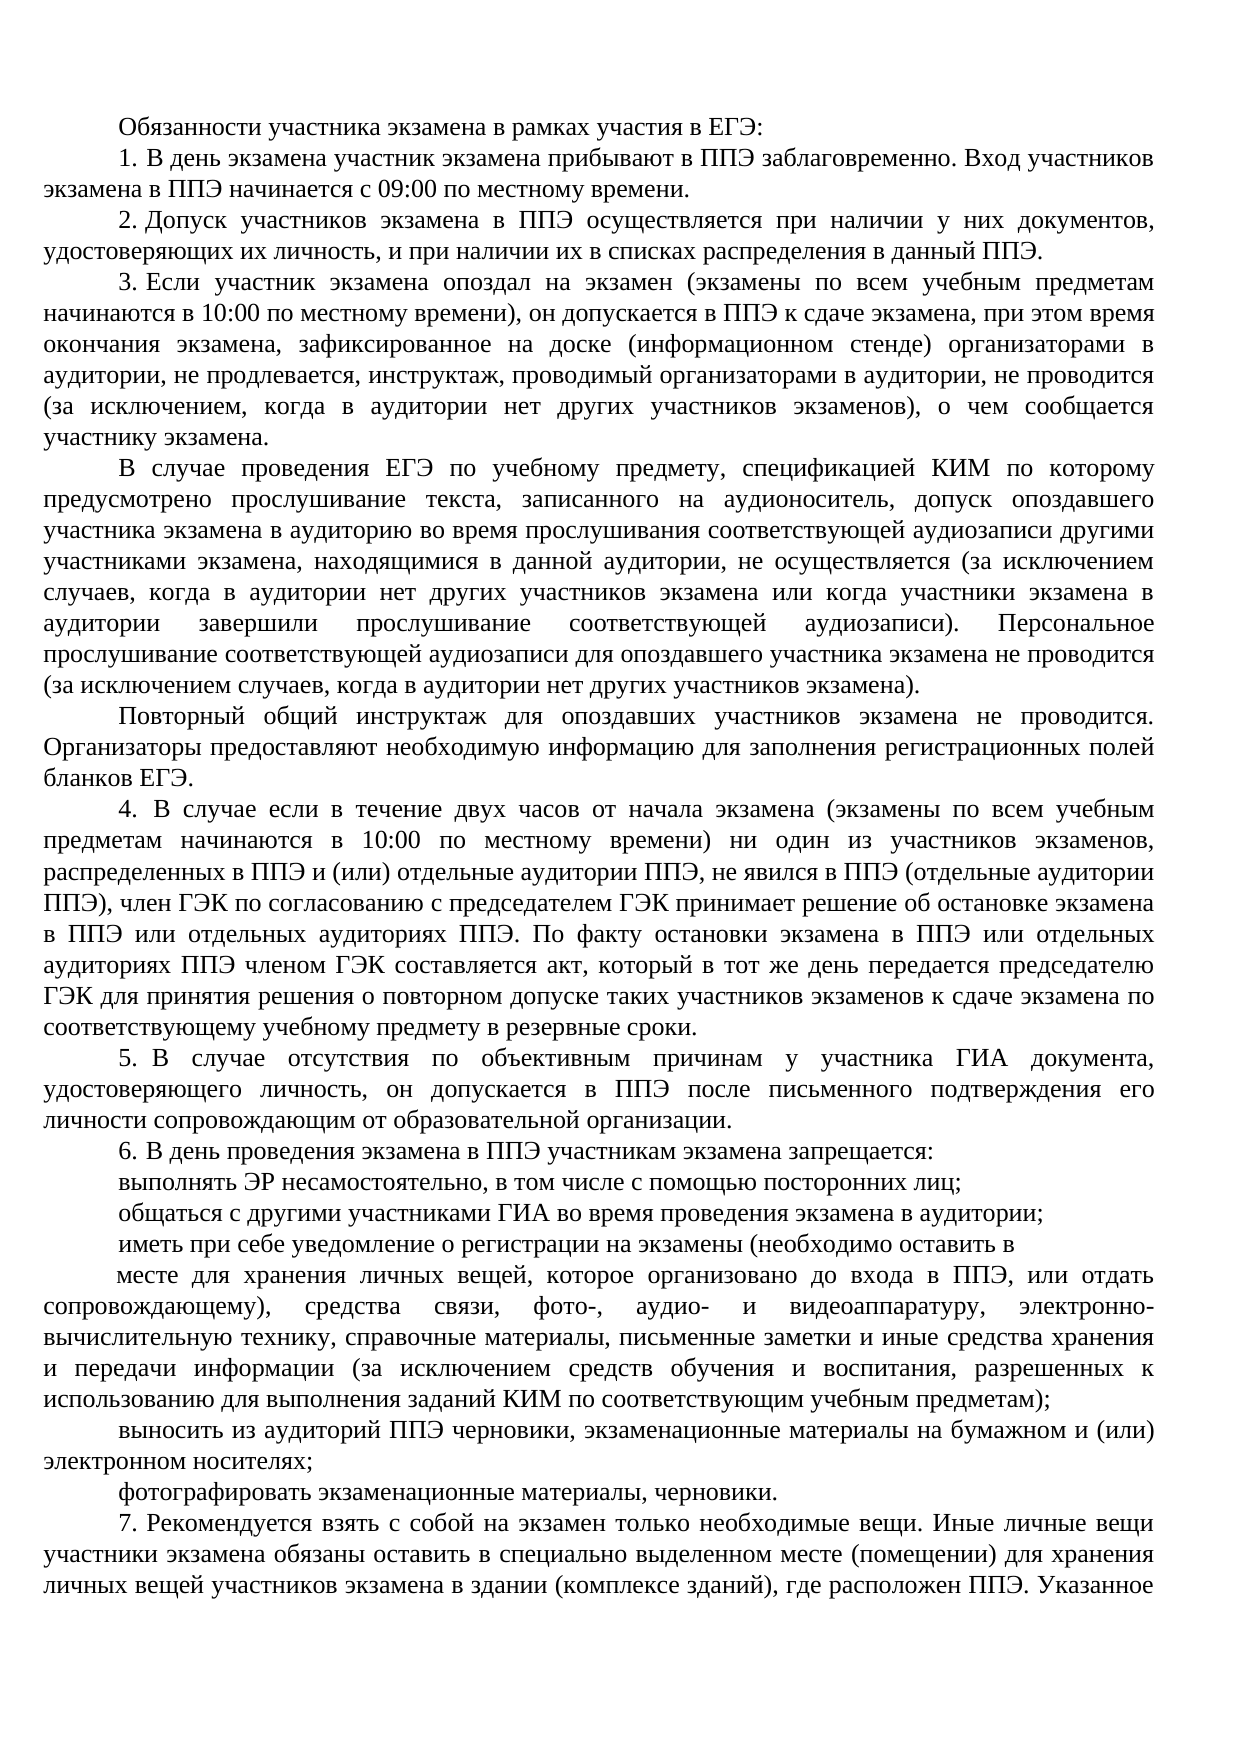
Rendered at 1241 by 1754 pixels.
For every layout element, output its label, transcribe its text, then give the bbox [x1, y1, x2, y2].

text Обязанности участника экзамена в рамках участия в ЕГЭ: [43, 110, 1158, 141]
text выносить из аудиторий ППЭ черновики, экзаменационные материалы на бумажном и (или) электронном носителях; [43, 1414, 1156, 1476]
text В случае проведения ЕГЭ по учебному предмету, спецификацией КИМ по которому предусмотрено прослушивание текста, записанного на аудионоситель, допуск опоздавшего участника экзамена в аудиторию во время прослушивания соответствующей аудиозаписи другими участниками экзамена, находящимися в данной аудитории, не осуществляется (за исключением случаев, когда в аудитории нет других участников экзамена или когда участники экзамена в аудитории завершили прослушивание соответствующей аудиозаписи). Персональное прослушивание соответствующей аудиозаписи для опоздавшего участника экзамена не проводится (за исключением случаев, когда в аудитории нет других участников экзамена). [43, 452, 1156, 700]
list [43, 1507, 1156, 1600]
list Допуск участников экзамена в ППЭ осуществляется при наличии у них документов, удостоверяющих их личность, и при наличии их в списках распределения в данный ППЭ. [43, 203, 1156, 265]
text общаться с другими участниками ГИА во время проведения экзамена в аудитории; [43, 1197, 1158, 1228]
list В случае если в течение двух часов от начала экзамена (экзамены по всем учебным предметам начинаются в 10:00 по местному времени) ни один из участников экзаменов, распределенных в ППЭ и (или) отдельные аудитории ППЭ, не явился в ППЭ (отдельные аудитории ППЭ), член ГЭК по согласованию с председателем ГЭК принимает решение об остановке экзамена в ППЭ или отдельных аудиториях ППЭ. По факту остановки экзамена в ППЭ или отдельных аудиториях ППЭ членом ГЭК составляется акт, который в тот же день передается председателю ГЭК для принятия решения о повторном допуске таких участников экзаменов к сдаче экзамена по соответствующему учебному предмету в резервные сроки. [43, 793, 1156, 1041]
list Если участник экзамена опоздал на экзамен (экзамены по всем учебным предметам начинаются в 10:00 по местному времени), он допускается в ППЭ к сдаче экзамена, при этом время окончания экзамена, зафиксированное на доске (информационном стенде) организаторами в аудитории, не продлевается, инструктаж, проводимый организаторами в аудитории, не проводится (за исключением, когда в аудитории нет других участников экзаменов), о чем сообщается участнику экзамена. [43, 265, 1156, 452]
text иметь при себе уведомление о регистрации на экзамены (необходимо оставить в [43, 1228, 1158, 1259]
text фотографировать экзаменационные материалы, черновики. [43, 1476, 1158, 1507]
list В случае отсутствия по объективным причинам у участника ГИА документа, удостоверяющего личность, он допускается в ППЭ после письменного подтверждения его личности сопровождающим от образовательной организации. [43, 1041, 1156, 1134]
list В день проведения экзамена в ППЭ участникам экзамена запрещается: [43, 1134, 1158, 1166]
list В день экзамена участник экзамена прибывают в ППЭ заблаговременно. Вход участников экзамена в ППЭ начинается с 09:00 по местному времени. [43, 141, 1156, 203]
text месте для хранения личных вещей, которое организовано до входа в ППЭ, или отдать сопровождающему), средства связи, фото-, аудио- и видеоаппаратуру, электронно- вычислительную технику, справочные материалы, письменные заметки и иные средства хранения и передачи информации (за исключением средств обучения и воспитания, разрешенных к использованию для выполнения заданий КИМ по соответствующим учебным предметам); [43, 1259, 1156, 1414]
text выполнять ЭР несамостоятельно, в том числе с помощью посторонних лиц; [43, 1166, 1158, 1197]
text Повторный общий инструктаж для опоздавших участников экзамена не проводится. Организаторы предоставляют необходимую информацию для заполнения регистрационных полей бланков ЕГЭ. [43, 700, 1156, 793]
